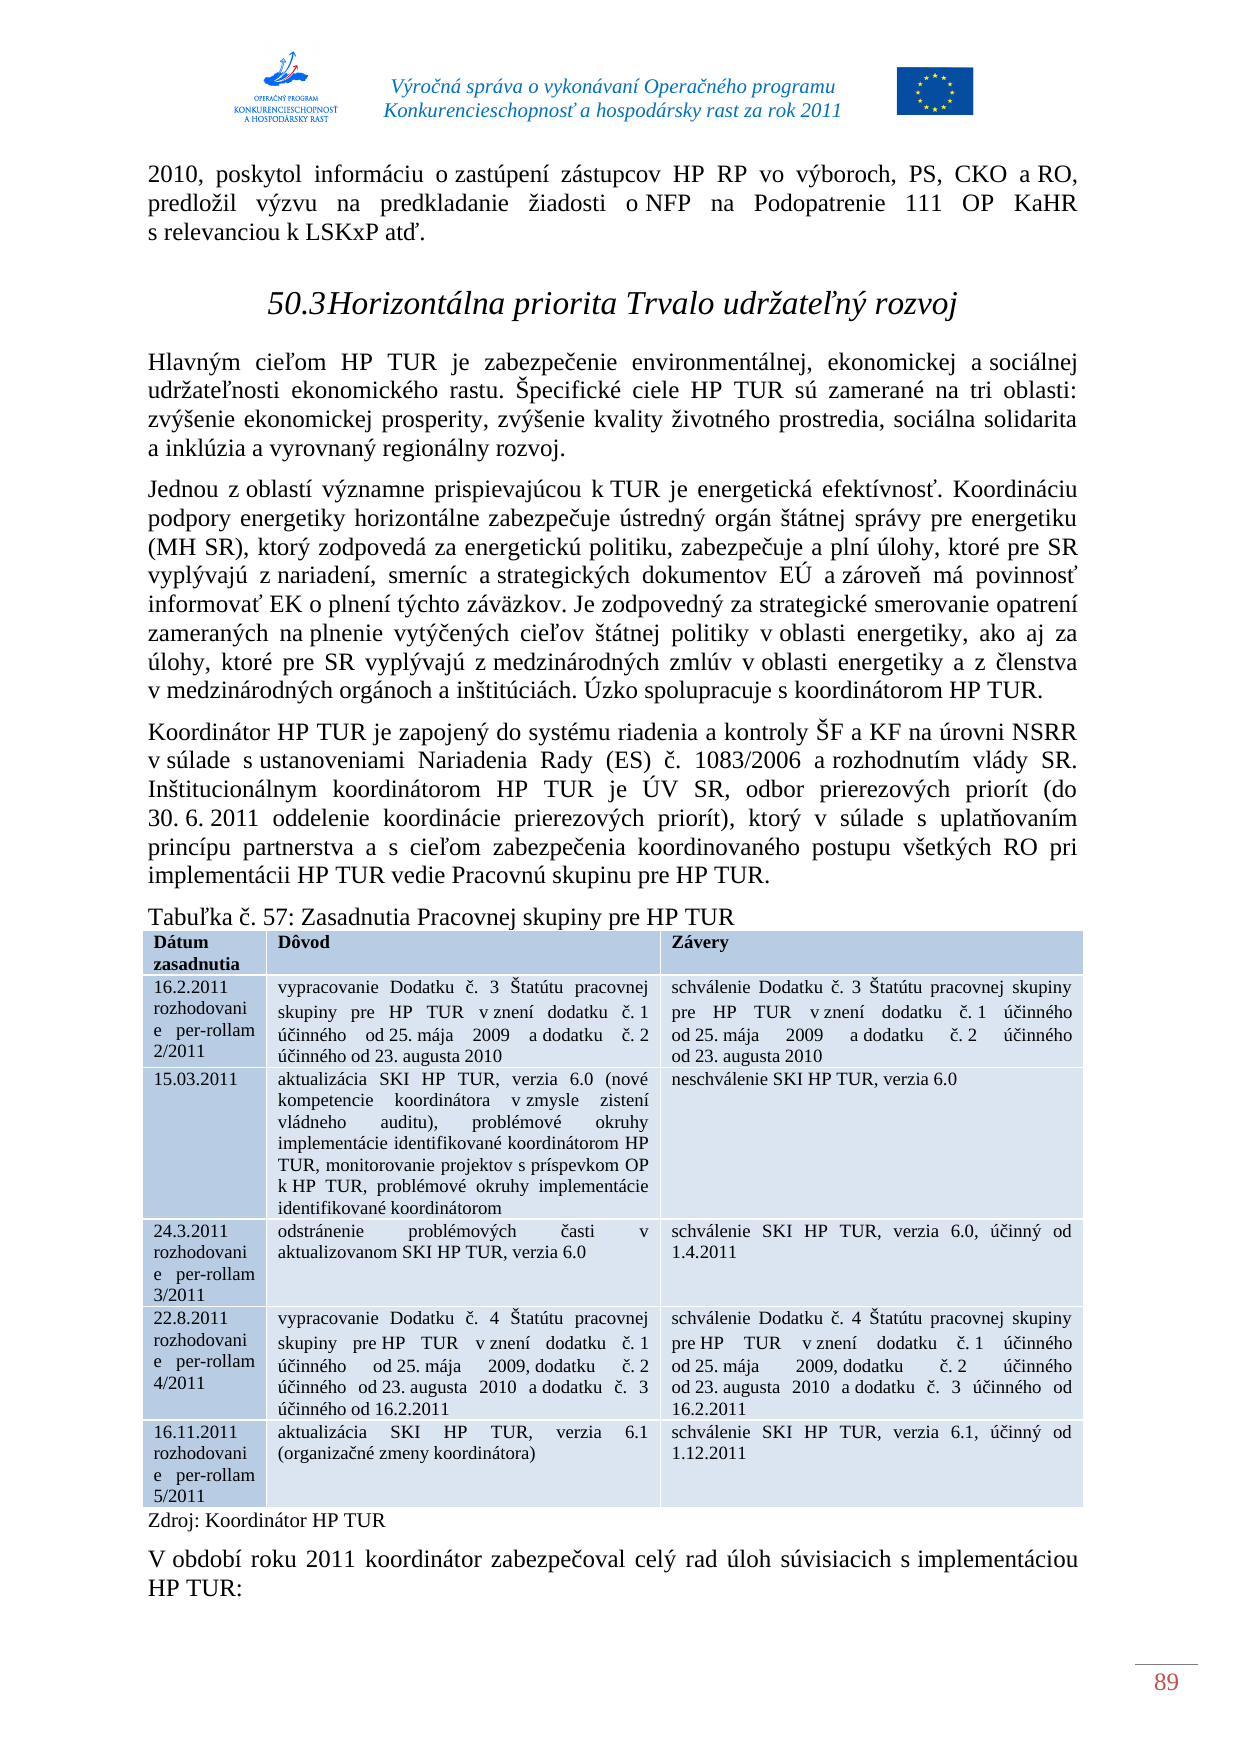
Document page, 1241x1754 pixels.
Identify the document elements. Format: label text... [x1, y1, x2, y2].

text V období roku 2011 koordinátor zabezpečoval celý rad úloh súvisiacich s implementáciou HP TUR: [148, 1544, 1078, 1602]
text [148, 159, 1078, 246]
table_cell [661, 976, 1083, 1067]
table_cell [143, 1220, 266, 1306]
text Zdroj: Koordinátor HP TUR [148, 1508, 1078, 1532]
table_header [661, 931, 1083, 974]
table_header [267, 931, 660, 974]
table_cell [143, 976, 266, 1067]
picture [212, 40, 357, 135]
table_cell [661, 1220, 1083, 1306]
text Tabuľka č. 57: Zasadnutia Pracovnej skupiny pre HP TUR [148, 902, 1078, 930]
subtitle Horizontálna priorita Trvalo udržateľný rozvoj [148, 283, 1078, 322]
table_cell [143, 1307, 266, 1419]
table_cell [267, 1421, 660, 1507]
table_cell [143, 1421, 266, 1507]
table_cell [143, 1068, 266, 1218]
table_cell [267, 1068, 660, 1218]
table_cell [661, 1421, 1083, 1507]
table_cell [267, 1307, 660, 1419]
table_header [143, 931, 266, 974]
text Hlavným cieľom HP TUR je zabezpečenie environmentálnej, ekonomickej a sociálnej udržateľnosti ekonomického rastu. Špecifické ciele HP TUR sú zamerané na tri oblasti: zvýšenie ekonomickej prosperity, zvýšenie kvality životného prostredia, sociálna solidarita a inklúzia a vyrovnaný regionálny rozvoj. [148, 347, 1078, 462]
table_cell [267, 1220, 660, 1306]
text Jednou z oblastí významne prispievajúcou k TUR je energetická efektívnosť. Koordináciu podpory energetiky horizontálne zabezpečuje ústredný orgán štátnej správy pre energetiku (MH SR), ktorý zodpovedá za energetickú politiku, zabezpečuje a plní úlohy, ktoré pre SR vyplývajú z nariadení, smerníc a strategických dokumentov EÚ a zároveň má povinnosť informovať EK o plnení týchto záväzkov. Je zodpovedný za strategické smerovanie opatrení zameraných na plnenie vytýčených cieľov štátnej politiky v oblasti energetiky, ako aj za úlohy, ktoré pre SR vyplývajú z medzinárodných zmlúv v oblasti energetiky a z členstva v medzinárodných orgánoch a inštitúciách. Úzko spolupracuje s koordinátorom HP TUR. [148, 474, 1078, 704]
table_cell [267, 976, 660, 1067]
text Koordinátor HP TUR je zapojený do systému riadenia a kontroly ŠF a KF na úrovni NSRR v súlade s ustanoveniami Nariadenia Rady (ES) č. 1083/2006 a rozhodnutím vlády SR. Inštitucionálnym koordinátorom HP TUR je ÚV SR, odbor prierezových priorít (do 30. 6. 2011 oddelenie koordinácie prierezových priorít), ktorý v súlade s uplatňovaním princípu partnerstva a s cieľom zabezpečenia koordinovaného postupu všetkých RO pri implementácii HP TUR vedie Pracovnú skupinu pre HP TUR. [148, 717, 1078, 889]
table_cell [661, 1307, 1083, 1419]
picture [896, 67, 974, 115]
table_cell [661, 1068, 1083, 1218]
